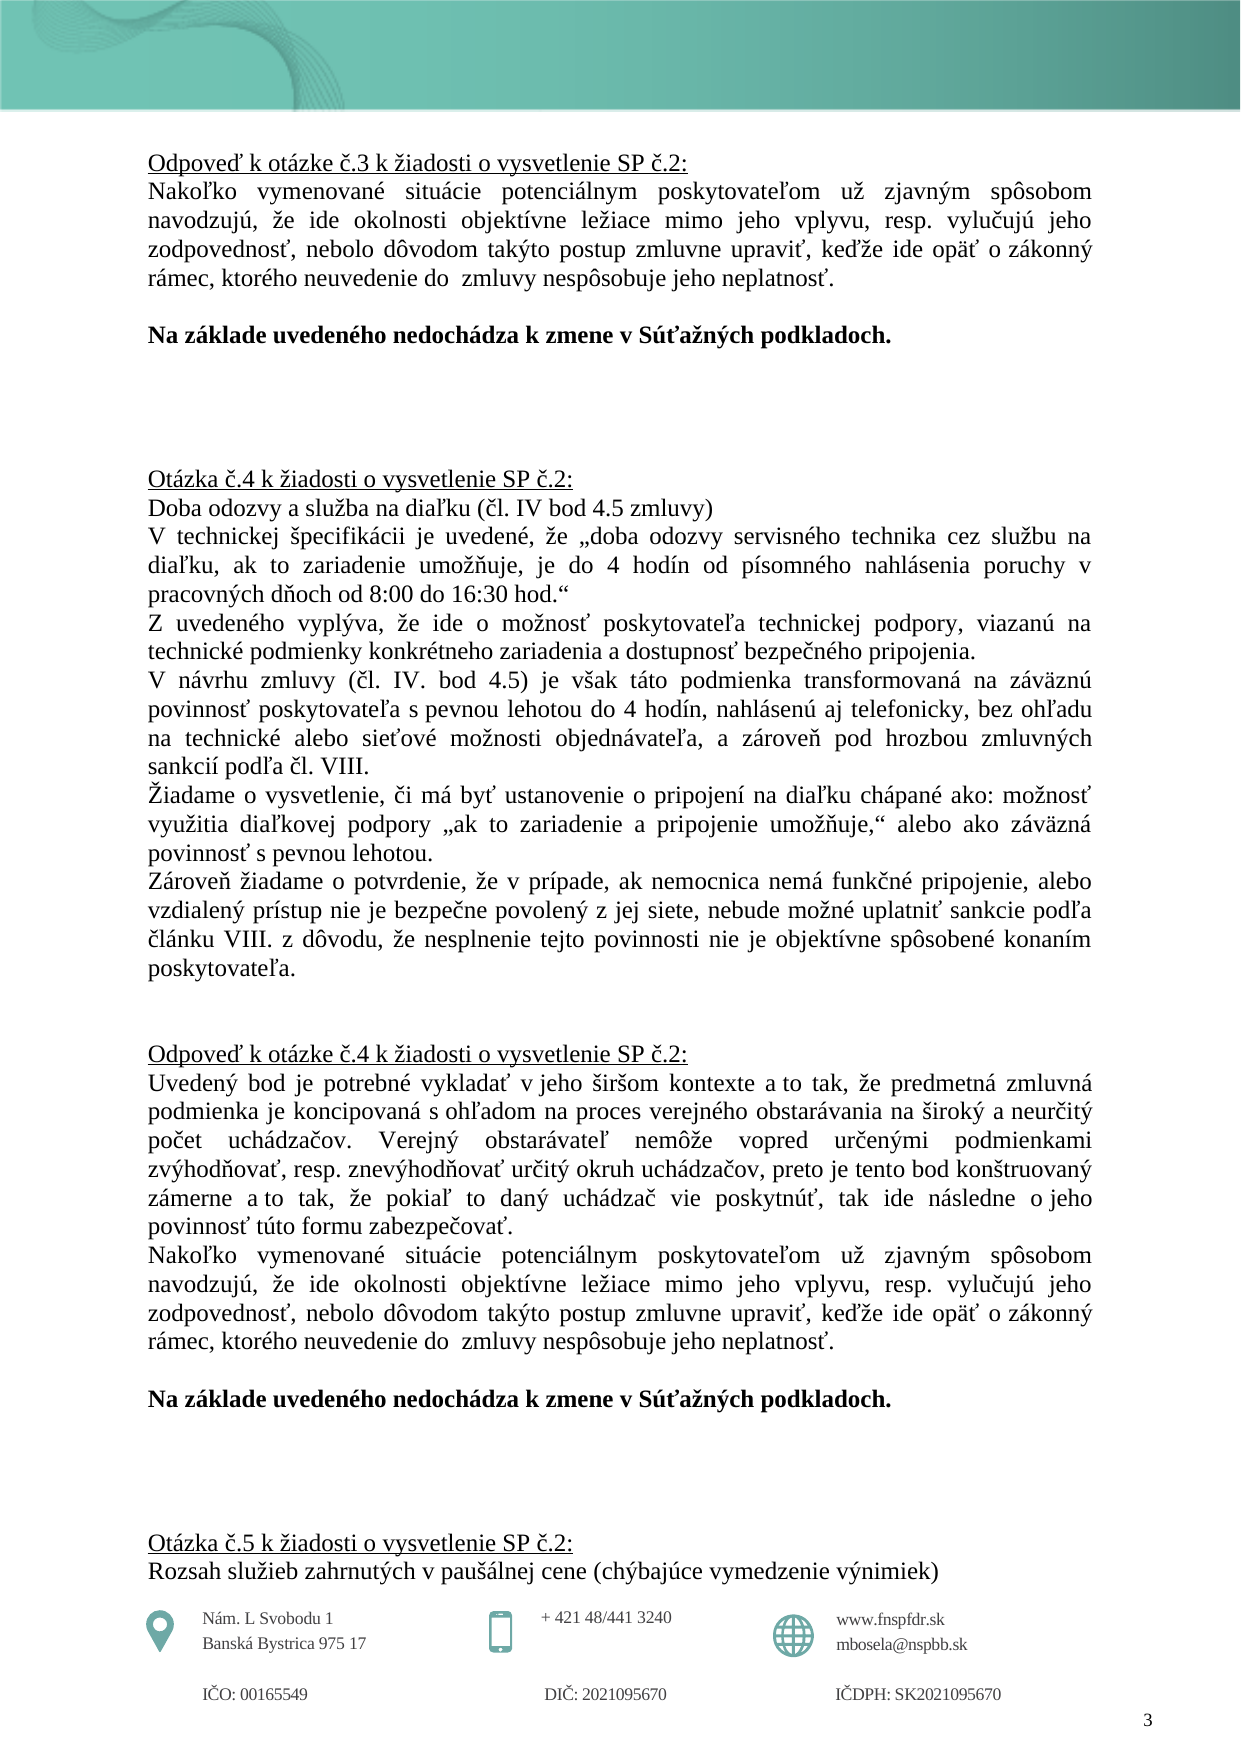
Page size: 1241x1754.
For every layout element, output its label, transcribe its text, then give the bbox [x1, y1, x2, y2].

picture [0, 0, 1241, 112]
text Otázka č.5 k žiadosti o vysvetlenie SP č.2: [148, 1528, 1093, 1556]
text Žiadame o vysvetlenie, či má byť ustanovenie o pripojení na diaľku chápané ako: možnosť využitia diaľkovej podpory „ak to zariadenie a pripojenie umožňuje,“ alebo ako záväzná povinnosť s pevnou lehotou. [148, 780, 1093, 866]
text Nakoľko vymenované situácie potenciálnym poskytovateľom už zjavným spôsobom navodzujú, že ide okolnosti objektívne ležiace mimo jeho vplyvu, resp. vylučujú jeho zodpovednosť, nebolo dôvodom takýto postup zmluvne upraviť, keďže ide opäť o zákonný rámec, ktorého neuvedenie do zmluvy nespôsobuje jeho neplatnosť. [148, 176, 1093, 291]
text Zároveň žiadame o potvrdenie, že v prípade, ak nemocnica nemá funkčné pripojenie, alebo vzdialený prístup nie je bezpečne povolený z jej siete, nebude možné uplatniť sankcie podľa článku VIII. z dôvodu, že nesplnenie tejto povinnosti nie je objektívne spôsobené konaním poskytovateľa. [148, 866, 1093, 981]
text V technickej špecifikácii je uvedené, že „doba odozvy servisného technika cez službu na diaľku, ak to zariadenie umožňuje, je do 4 hodín od písomného nahlásenia poruchy v pracovných dňoch od 8:00 do 16:30 hod.“ [148, 521, 1093, 608]
text V návrhu zmluvy (čl. IV. bod 4.5) je však táto podmienka transformovaná na záväznú povinnosť poskytovateľa s pevnou lehotou do 4 hodín, nahlásenú aj telefonicky, bez ohľadu na technické alebo sieťové možnosti objednávateľa, a zároveň pod hrozbou zmluvných sankcií podľa čl. VIII. [148, 665, 1093, 780]
text Z uvedeného vyplýva, že ide o možnosť poskytovateľa technickej podpory, viazanú na technické podmienky konkrétneho zariadenia a dostupnosť bezpečného pripojenia. [148, 608, 1093, 665]
text Odpoveď k otázke č.3 k žiadosti o vysvetlenie SP č.2: [148, 148, 1093, 176]
text Otázka č.4 k žiadosti o vysvetlenie SP č.2: [148, 464, 1093, 493]
text Odpoveď k otázke č.4 k žiadosti o vysvetlenie SP č.2: [148, 1039, 1093, 1068]
text Uvedený bod je potrebné vykladať v jeho širšom kontexte a to tak, že predmetná zmluvná podmienka je koncipovaná s ohľadom na proces verejného obstarávania na široký a neurčitý počet uchádzačov. Verejný obstarávateľ nemôže vopred určenými podmienkami zvýhodňovať, resp. znevýhodňovať určitý okruh uchádzačov, preto je tento bod konštruovaný zámerne a to tak, že pokiaľ to daný uchádzač vie poskytnúť, tak ide následne o jeho povinnosť túto formu zabezpečovať. [148, 1068, 1093, 1240]
text Na základe uvedeného nedochádza k zmene v Súťažných podkladoch. [148, 320, 1093, 349]
text Nakoľko vymenované situácie potenciálnym poskytovateľom už zjavným spôsobom navodzujú, že ide okolnosti objektívne ležiace mimo jeho vplyvu, resp. vylučujú jeho zodpovednosť, nebolo dôvodom takýto postup zmluvne upraviť, keďže ide opäť o zákonný rámec, ktorého neuvedenie do zmluvy nespôsobuje jeho neplatnosť. [148, 1240, 1093, 1355]
text Na základe uvedeného nedochádza k zmene v Súťažných podkladoch. [148, 1384, 1093, 1413]
text Rozsah služieb zahrnutých v paušálnej cene (chýbajúce vymedzenie výnimiek) [148, 1556, 1093, 1585]
text Doba odozvy a služba na diaľku (čl. IV bod 4.5 zmluvy) [148, 493, 1093, 521]
